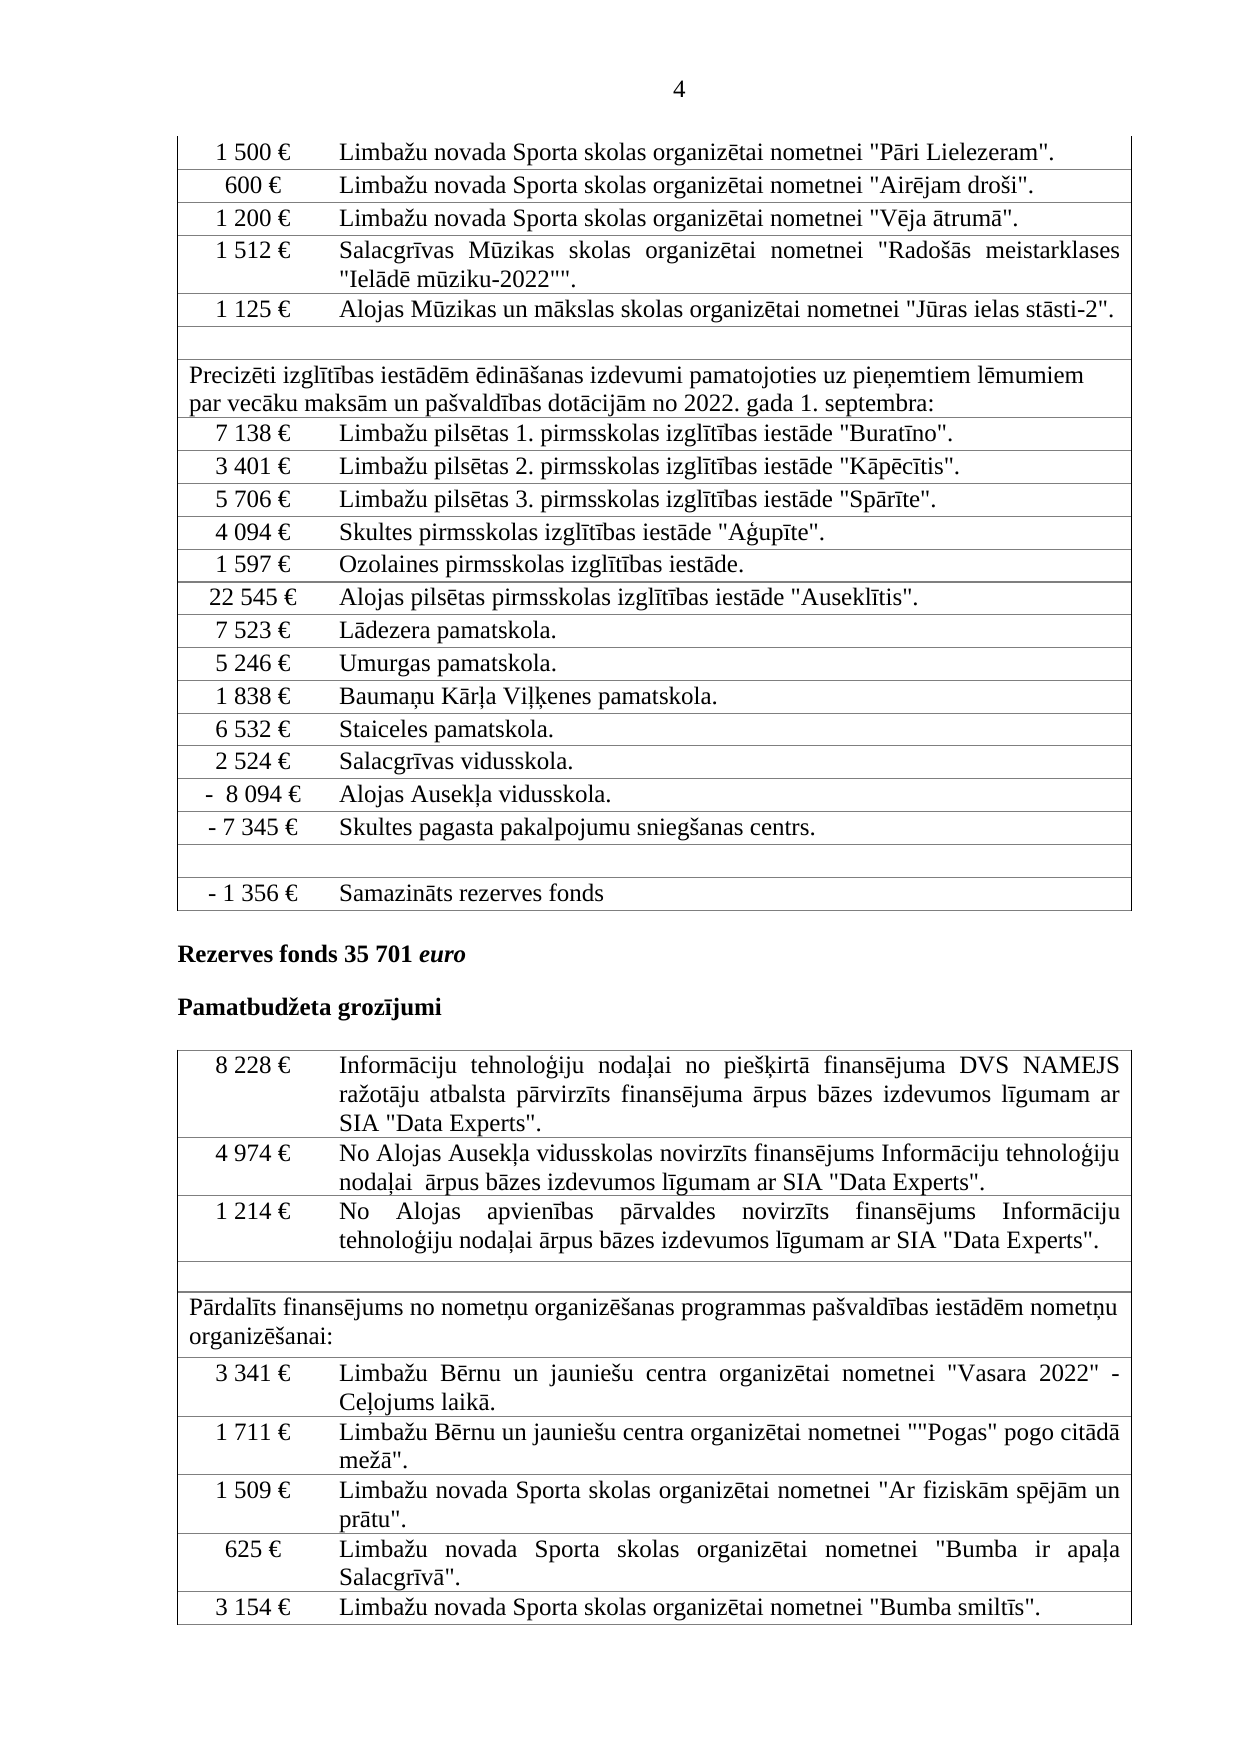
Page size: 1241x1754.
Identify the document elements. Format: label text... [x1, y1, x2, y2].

text Rezerves fonds 35 701 euro [177, 939, 1181, 968]
table_cell 5 246 € [178, 648, 328, 680]
table_cell 3 401 € [178, 451, 328, 483]
table_cell 2 524 € [178, 746, 328, 778]
table_cell [178, 327, 328, 359]
table_cell No Alojas apvienības pārvaldes novirzīts finansējums Informāciju tehnoloģiju nodaļai ārpus bāzes izdevumos līgumam ar SIA "Data Experts". [328, 1196, 1131, 1261]
table_cell - 8 094 € [178, 779, 328, 811]
table_cell Umurgas pamatskola. [328, 648, 1131, 680]
table_cell Alojas pilsētas pirmsskolas izglītības iestāde "Auseklītis". [328, 583, 1131, 614]
table_cell [328, 845, 1131, 877]
table_header 8 228 € [178, 1051, 328, 1137]
table_cell Limbažu novada Sporta skolas organizētai nometnei "Pāri Lielezeram". [328, 136, 1131, 169]
table_cell 3 154 € [178, 1592, 328, 1624]
table_cell 1 711 € [178, 1417, 328, 1474]
table_cell Limbažu novada Sporta skolas organizētai nometnei "Vēja ātrumā". [328, 203, 1131, 234]
table_cell - 1 356 € [178, 878, 328, 909]
table_cell 1 200 € [178, 203, 328, 234]
table_cell 3 341 € [178, 1358, 328, 1416]
table_cell Pārdalīts finansējums no nometņu organizēšanas programmas pašvaldības iestādēm nometņu organizēšanai: [178, 1293, 1131, 1357]
table_cell Salacgrīvas vidusskola. [328, 746, 1131, 778]
table_cell Limbažu pilsētas 1. pirmsskolas izglītības iestāde "Buratīno". [328, 418, 1131, 450]
table_cell - 7 345 € [178, 812, 328, 844]
table_cell Skultes pagasta pakalpojumu sniegšanas centrs. [328, 812, 1131, 844]
table_cell 600 € [178, 170, 328, 202]
table_cell 7 138 € [178, 418, 328, 450]
table_cell [328, 1262, 1131, 1291]
table_cell Alojas Ausekļa vidusskola. [328, 779, 1131, 811]
table_cell Samazināts rezerves fonds [328, 878, 1131, 909]
text Pamatbudžeta grozījumi [177, 992, 1181, 1021]
table_cell Limbažu pilsētas 2. pirmsskolas izglītības iestāde "Kāpēcītis". [328, 451, 1131, 483]
table_cell Baumaņu Kārļa Viļķenes pamatskola. [328, 681, 1131, 713]
table_cell Alojas Mūzikas un mākslas skolas organizētai nometnei "Jūras ielas stāsti-2". [328, 294, 1131, 326]
table_header Informāciju tehnoloģiju nodaļai no piešķirtā finansējuma DVS NAMEJS ražotāju atbalsta pārvirzīts finansējuma ārpus bāzes izdevumos līgumam ar SIA "Data Experts". [328, 1051, 1131, 1137]
table_cell Ozolaines pirmsskolas izglītības iestāde. [328, 550, 1131, 581]
table_cell 1 838 € [178, 681, 328, 713]
table_cell Skultes pirmsskolas izglītības iestāde "Aģupīte". [328, 517, 1131, 548]
table_cell 6 532 € [178, 714, 328, 745]
table_cell 22 545 € [178, 583, 328, 614]
table_cell Limbažu Bērnu un jauniešu centra organizētai nometnei "Vasara 2022" - Ceļojums laikā. [328, 1358, 1131, 1416]
table_cell 625 € [178, 1534, 328, 1591]
table_cell 1 512 € [178, 236, 328, 293]
table_cell No Alojas Ausekļa vidusskolas novirzīts finansējums Informāciju tehnoloģiju nodaļai ārpus bāzes izdevumos līgumam ar SIA "Data Experts". [328, 1138, 1131, 1195]
table_cell Limbažu novada Sporta skolas organizētai nometnei "Bumba smiltīs". [328, 1592, 1131, 1624]
table_cell 1 597 € [178, 550, 328, 581]
table_cell [328, 327, 1131, 359]
table_cell Staiceles pamatskola. [328, 714, 1131, 745]
table_cell Limbažu Bērnu un jauniešu centra organizētai nometnei ""Pogas" pogo citādā mežā". [328, 1417, 1131, 1474]
table_cell 4 094 € [178, 517, 328, 548]
table_cell Precizēti izglītības iestādēm ēdināšanas izdevumi pamatojoties uz pieņemtiem lēmumiem par vecāku maksām un pašvaldības dotācijām no 2022. gada 1. septembra: [178, 360, 1131, 417]
table_cell 7 523 € [178, 615, 328, 647]
table_cell Limbažu novada Sporta skolas organizētai nometnei "Bumba ir apaļa Salacgrīvā". [328, 1534, 1131, 1591]
table_cell Lādezera pamatskola. [328, 615, 1131, 647]
table_cell Limbažu novada Sporta skolas organizētai nometnei "Ar fiziskām spējām un prātu". [328, 1475, 1131, 1533]
table_cell 5 706 € [178, 484, 328, 516]
table_cell 1 214 € [178, 1196, 328, 1261]
table_cell Limbažu pilsētas 3. pirmsskolas izglītības iestāde "Spārīte". [328, 484, 1131, 516]
table_cell 4 974 € [178, 1138, 328, 1195]
table_cell [178, 1262, 328, 1291]
table_cell 1 500 € [178, 136, 328, 169]
table_cell Limbažu novada Sporta skolas organizētai nometnei "Airējam droši". [328, 170, 1131, 202]
table_cell [178, 845, 328, 877]
table_cell 1 125 € [178, 294, 328, 326]
table_cell 1 509 € [178, 1475, 328, 1533]
table_cell Salacgrīvas Mūzikas skolas organizētai nometnei "Radošās meistarklases "Ielādē mūziku-2022"". [328, 236, 1131, 293]
